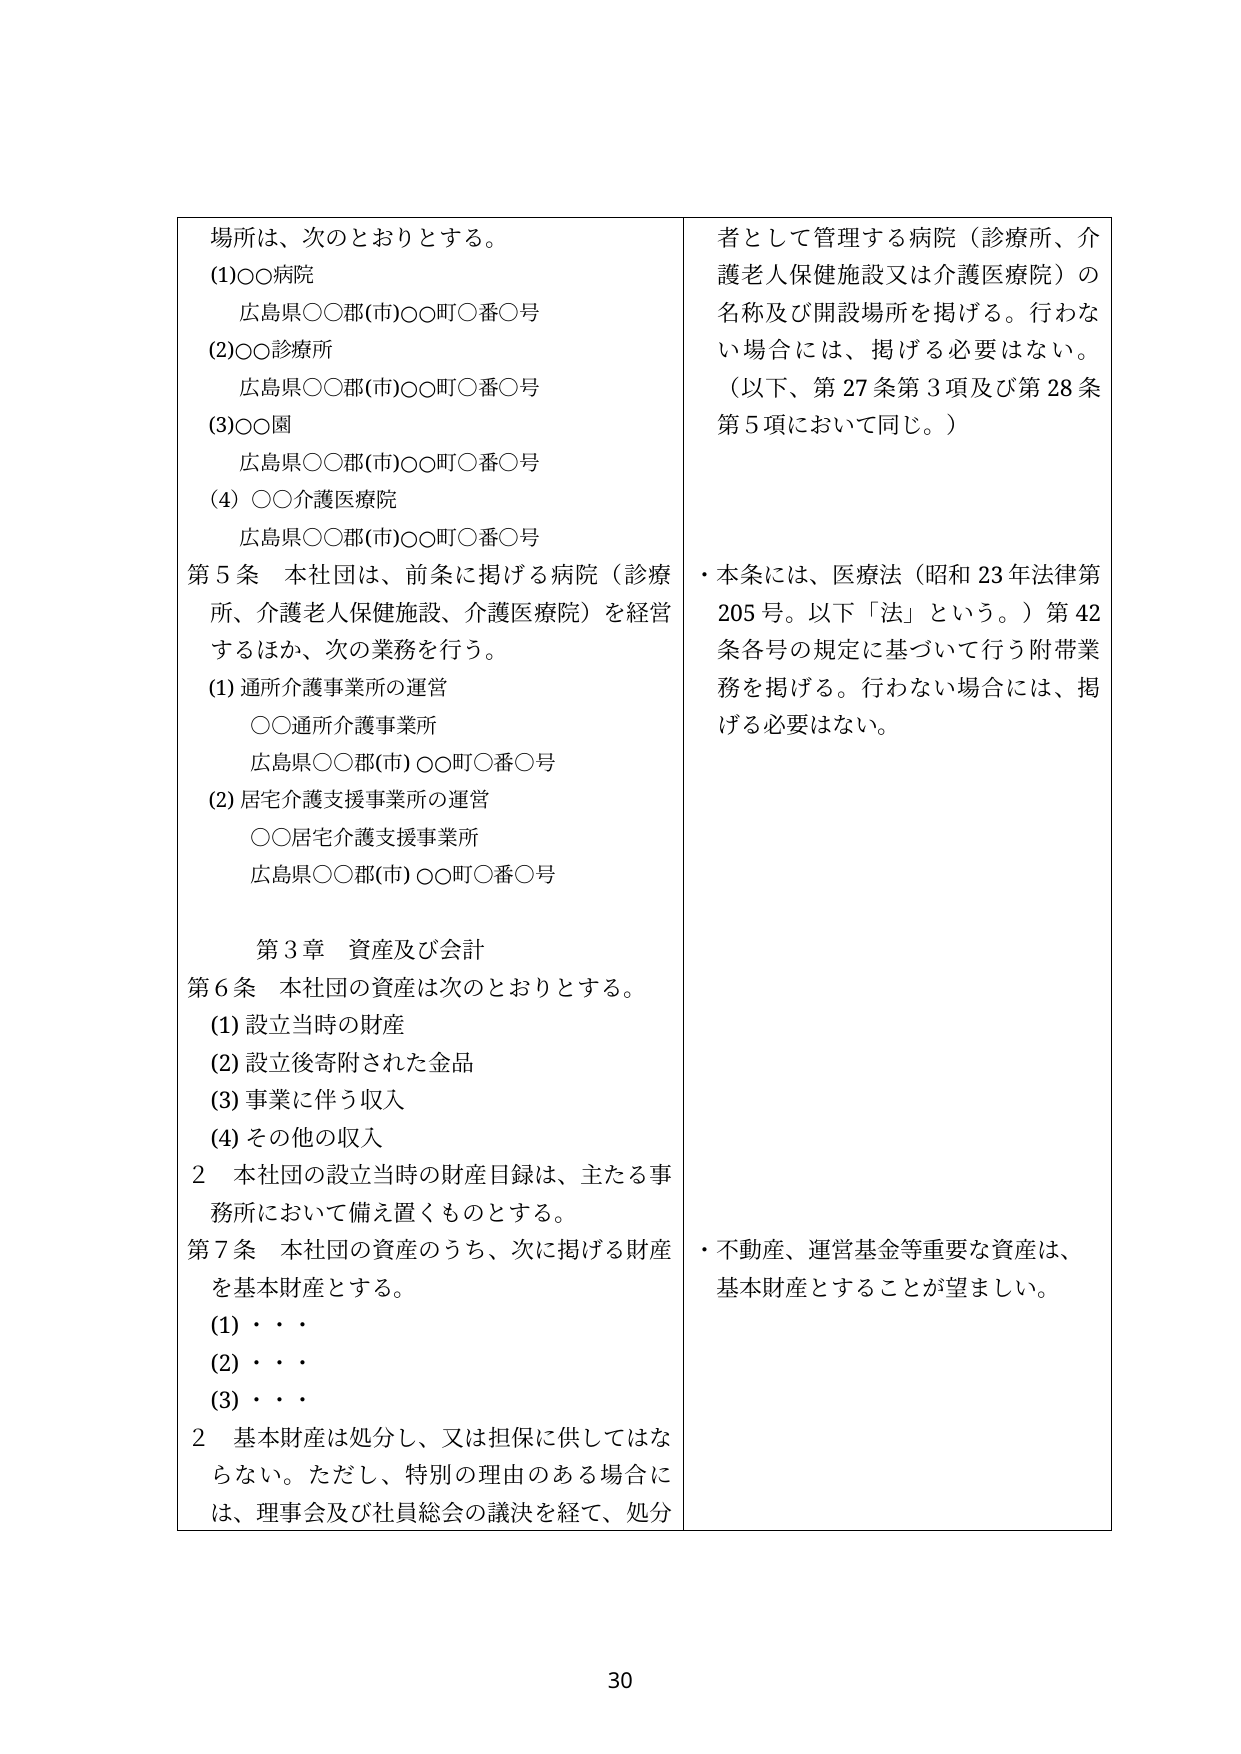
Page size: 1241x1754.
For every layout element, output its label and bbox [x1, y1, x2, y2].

table_cell [684, 218, 1111, 1530]
table_cell [178, 218, 683, 1530]
